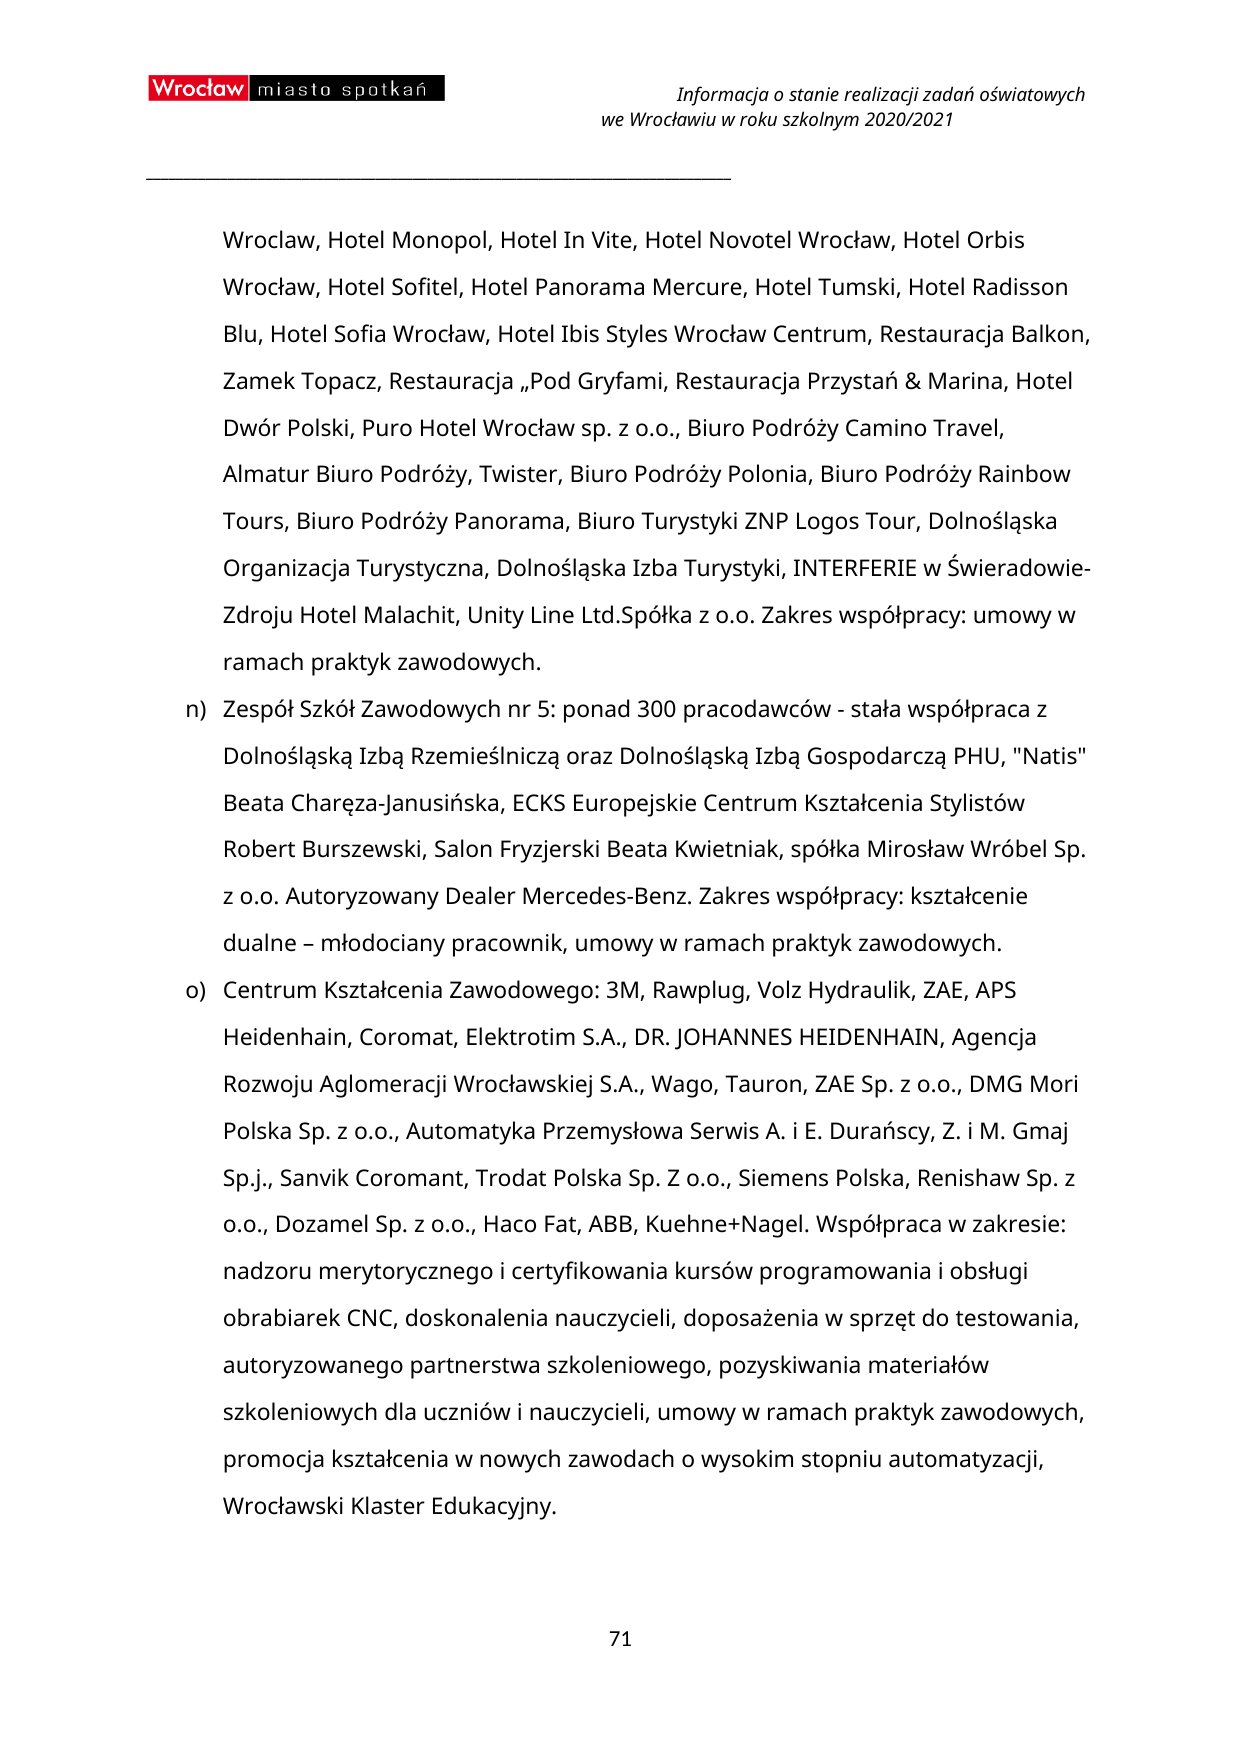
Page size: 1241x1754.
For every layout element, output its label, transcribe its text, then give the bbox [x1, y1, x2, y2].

list Zespół Szkół Zawodowych nr 5: ponad 300 pracodawców - stała współpraca z Dolnośląską Izbą Rzemieślniczą oraz Dolnośląską Izbą Gospodarczą PHU, "Natis" Beata Charęza-Janusińska, ECKS Europejskie Centrum Kształcenia Stylistów Robert Burszewski, Salon Fryzjerski Beata Kwietniak, spółka Mirosław Wróbel Sp. z o.o. Autoryzowany Dealer Mercedes-Benz. Zakres współpracy: kształcenie dualne – młodociany pracownik, umowy w ramach praktyk zawodowych. [185, 693, 1093, 958]
list Centrum Kształcenia Zawodowego: 3M, Rawplug, Volz Hydraulik, ZAE, APS Heidenhain, Coromat, Elektrotim S.A., DR. JOHANNES HEIDENHAIN, Agencja Rozwoju Aglomeracji Wrocławskiej S.A., Wago, Tauron, ZAE Sp. z o.o., DMG Mori Polska Sp. z o.o., Automatyka Przemysłowa Serwis A. i E. Durańscy, Z. i M. Gmaj Sp.j., Sanvik Coromant, Trodat Polska Sp. Z o.o., Siemens Polska, Renishaw Sp. z o.o., Dozamel Sp. z o.o., Haco Fat, ABB, Kuehne+Nagel. Współpraca w zakresie: nadzoru merytorycznego i certyfikowania kursów programowania i obsługi obrabiarek CNC, doskonalenia nauczycieli, doposażenia w sprzęt do testowania, autoryzowanego partnerstwa szkoleniowego, pozyskiwania materiałów szkoleniowych dla uczniów i nauczycieli, umowy w ramach praktyk zawodowych, promocja kształcenia w nowych zawodach o wysokim stopniu automatyzacji, Wrocławski Klaster Edukacyjny. [185, 974, 1093, 1521]
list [185, 224, 1093, 677]
picture [147, 73, 445, 102]
